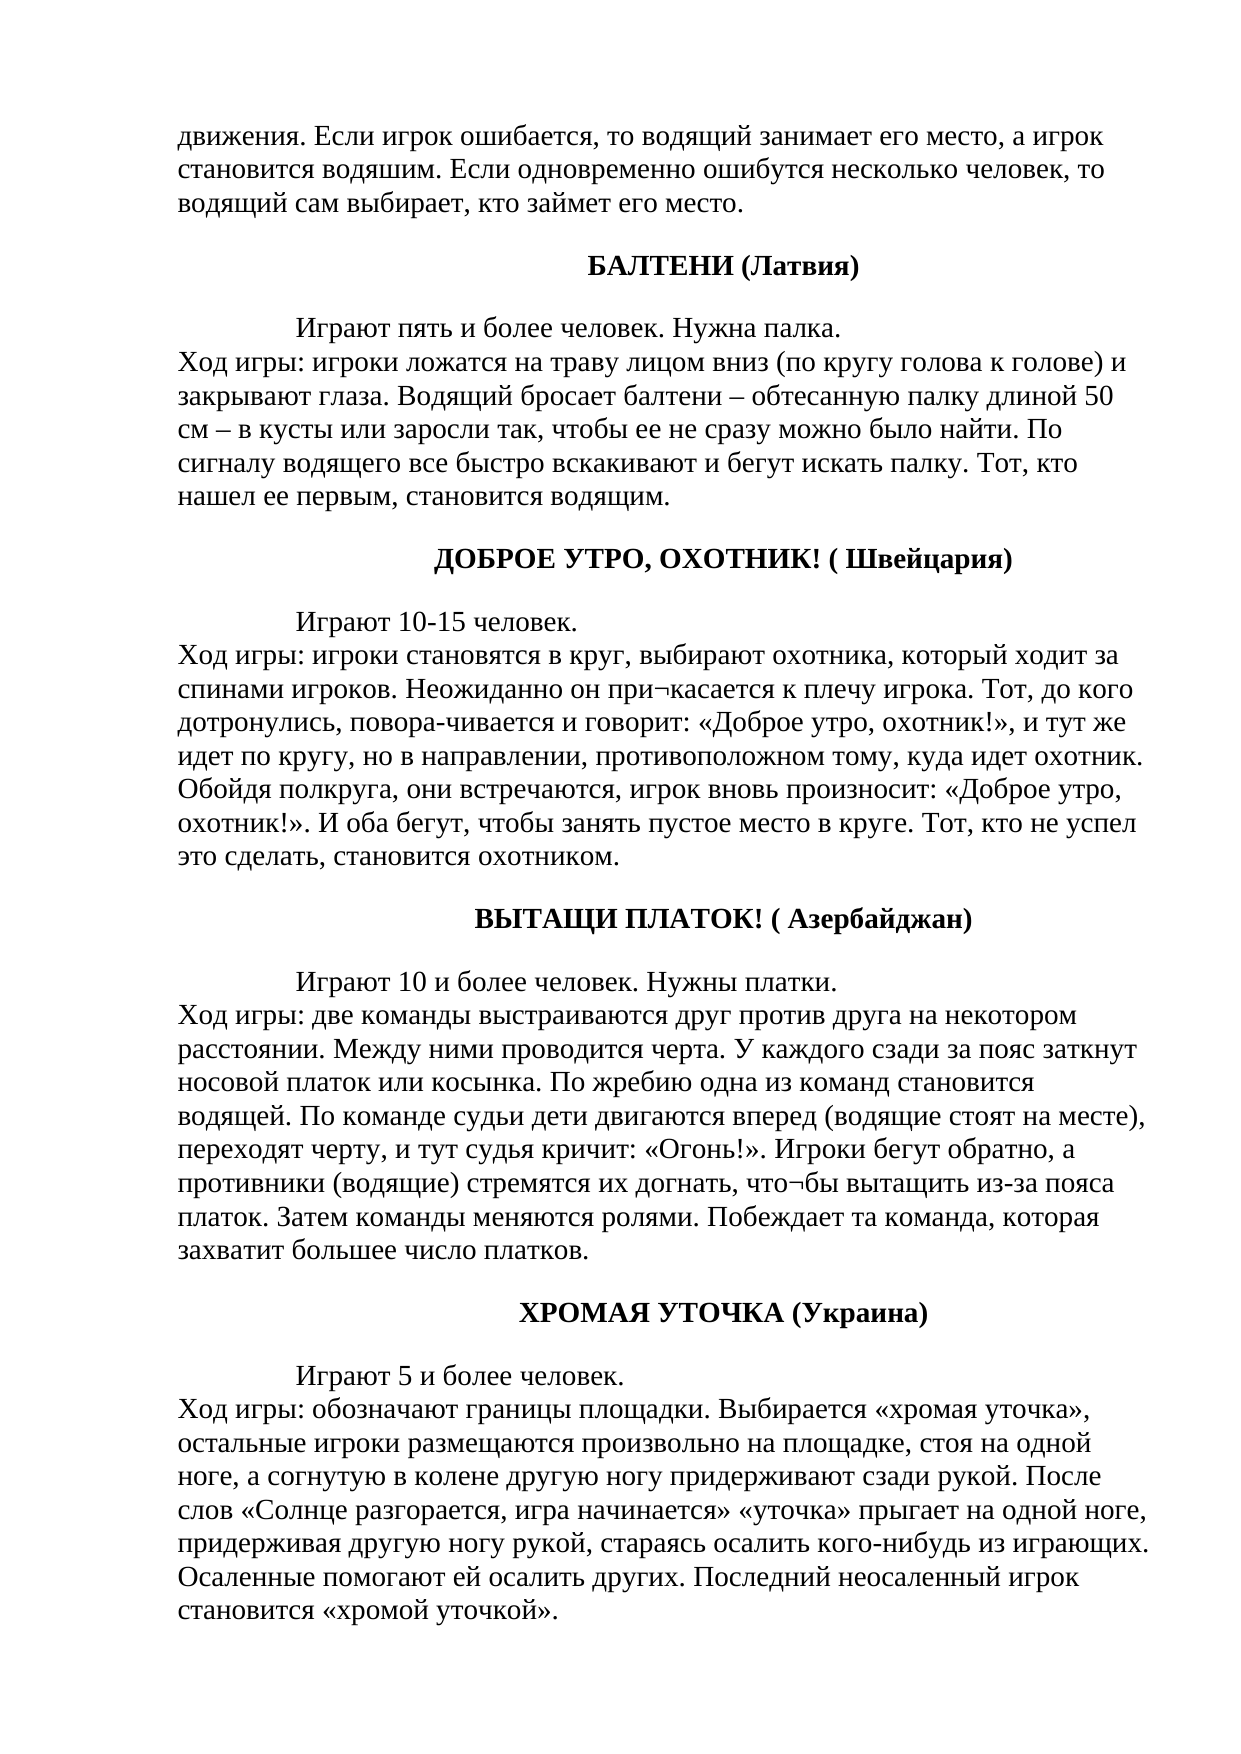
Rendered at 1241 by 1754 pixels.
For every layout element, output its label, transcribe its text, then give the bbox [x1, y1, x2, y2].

text Играют 10-15 человек. Ход игры: игроки становятся в круг, выбирают охотника, который ходит за спинами игроков. Неожиданно он при¬касается к плечу игрока. Тот, до кого дотронулись, повора-чивается и говорит: «Доброе утро, охотник!», и тут же идет по кругу, но в направлении, противоположном тому, куда идет охотник. Обойдя полкруга, они встречаются, игрок вновь произносит: «Доброе утро, охотник!». И оба бегут, чтобы занять пустое место в круге. Тот, кто не успел это сделать, становится охотником. [177, 604, 1152, 872]
text ХРОМАЯ УТОЧКА (Украина) [177, 1295, 1152, 1328]
text ДОБРОЕ УТРО, ОХОТНИК! ( Швейцария) [177, 541, 1152, 574]
text Играют пять и более человек. Нужна палка. Ход игры: игроки ложатся на траву лицом вниз (по кругу голова к голове) и закрывают глаза. Водящий бросает балтени – обтесанную палку длиной 50 см – в кусты или заросли так, чтобы ее не сразу можно было найти. По сигналу водящего все быстро вскакивают и бегут искать палку. Тот, кто нашел ее первым, становится водящим. [177, 311, 1152, 512]
text Играют 10 и более человек. Нужны платки. Ход игры: две команды выстраиваются друг против друга на некотором расстоянии. Между ними проводится черта. У каждого сзади за пояс заткнут носовой платок или косынка. По жребию одна из команд становится водящей. По команде судьи дети двигаются вперед (водящие стоят на месте), переходят черту, и тут судья кричит: «Огонь!». Игроки бегут обратно, а противники (водящие) стремятся их догнать, что¬бы вытащить из-за пояса платок. Затем команды меняются ролями. Побеждает та команда, которая захватит большее число платков. [177, 964, 1152, 1266]
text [177, 1358, 1152, 1626]
text БАЛТЕНИ (Латвия) [177, 248, 1152, 281]
text ВЫТАЩИ ПЛАТОК! ( Азербайджан) [177, 901, 1152, 935]
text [177, 118, 1152, 219]
